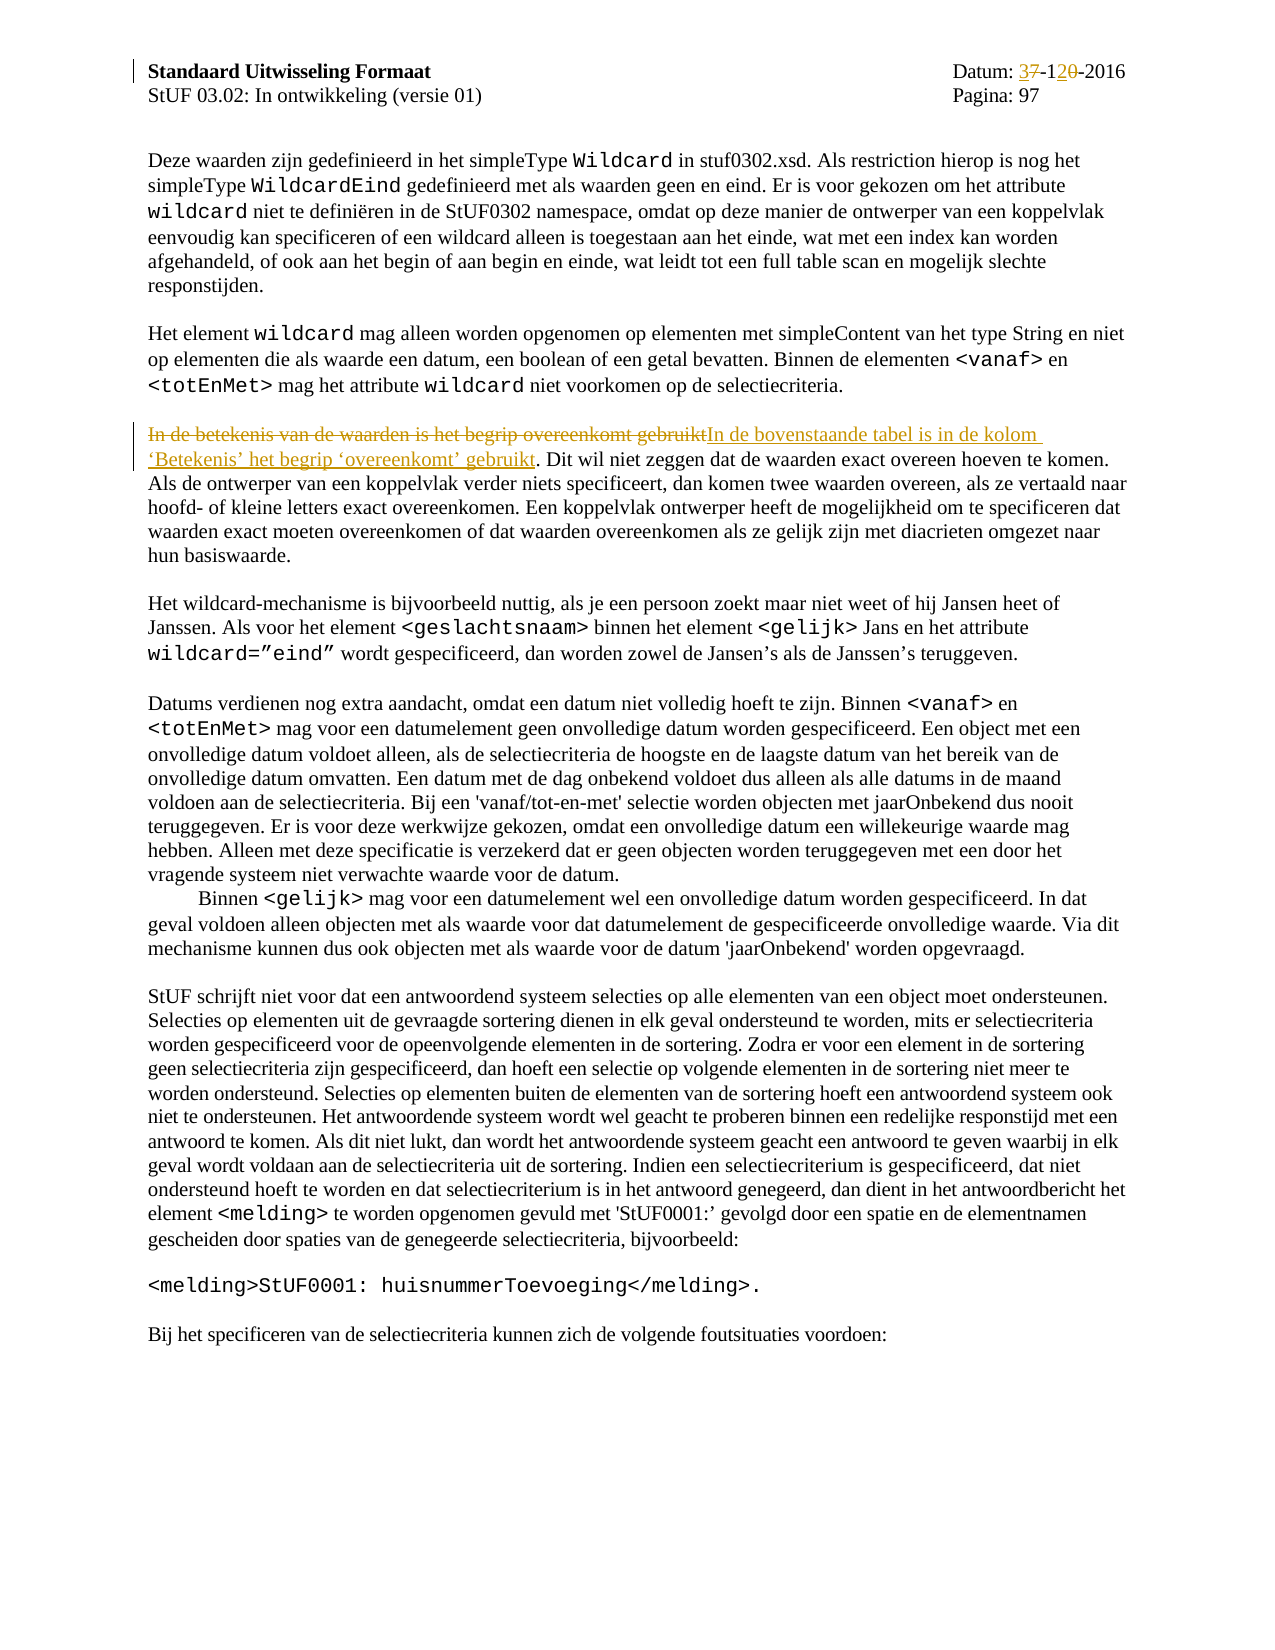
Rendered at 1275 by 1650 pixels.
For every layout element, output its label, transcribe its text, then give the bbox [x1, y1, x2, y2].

text Het element wildcard mag alleen worden opgenomen op elementen met simpleContent van het type String en niet op elementen die als waarde een datum, een boolean of een getal bevatten. Binnen de elementen <vanaf> en <totEnMet> mag het attribute wildcard niet voorkomen op de selectiecriteria. [148, 321, 1127, 398]
text Het wildcard-mechanisme is bijvoorbeeld nuttig, als je een persoon zoekt maar niet weet of hij Jansen heet of Janssen. Als voor het element <geslachtsnaam> binnen het element <gelijk> Jans en het attribute wildcard=”eind” wordt gespecificeerd, dan worden zowel de Jansen’s als de Janssen’s teruggeven. [148, 591, 1127, 666]
text . Dit wil niet zeggen dat de waarden exact overeen hoeven te komen. Als de ontwerper van een koppelvlak verder niets specificeert, dan komen twee waarden overeen, als ze vertaald naar hoofd- of kleine letters exact overeenkomen. Een koppelvlak ontwerper heeft de mogelijkheid om te specificeren dat waarden exact moeten overeenkomen of dat waarden overeenkomen als ze gelijk zijn met diacrieten omgezet naar hun basiswaarde. [148, 422, 1127, 567]
text Bij het specificeren van de selectiecriteria kunnen zich de volgende foutsituaties voordoen: [148, 1322, 1127, 1346]
text Datums verdienen nog extra aandacht, omdat een datum niet volledig hoeft te zijn. Binnen <vanaf> en <totEnMet> mag voor een datumelement geen onvolledige datum worden gespecificeerd. Een object met een onvolledige datum voldoet alleen, als de selectiecriteria de hoogste en de laagste datum van het bereik van de onvolledige datum omvatten. Een datum met de dag onbekend voldoet dus alleen als alle datums in de maand voldoen aan de selectiecriteria. Bij een 'vanaf/tot-en-met' selectie worden objecten met jaarOnbekend dus nooit teruggegeven. Er is voor deze werkwijze gekozen, omdat een onvolledige datum een willekeurige waarde mag hebben. Alleen met deze specificatie is verzekerd dat er geen objecten worden teruggegeven met een door het vragende systeem niet verwachte waarde voor de datum. [148, 690, 1127, 886]
text Deze waarden zijn gedefinieerd in het simpleType Wildcard in stuf0302.xsd. Als restriction hierop is nog het simpleType WildcardEind gedefinieerd met als waarden geen en eind. Er is voor gekozen om het attribute wildcard niet te definiëren in de StUF0302 namespace, omdat op deze manier de ontwerper van een koppelvlak eenvoudig kan specificeren of een wildcard alleen is toegestaan aan het einde, wat met een index kan worden afgehandeld, of ook aan het begin of aan begin en einde, wat leidt tot een full table scan en mogelijk slechte responstijden. [148, 148, 1127, 297]
text <melding>StUF0001: huisnummerToevoeging</melding>. [148, 1274, 1127, 1298]
text Binnen <gelijk> mag voor een datumelement wel een onvolledige datum worden gespecificeerd. In dat geval voldoen alleen objecten met als waarde voor dat datumelement de gespecificeerde onvolledige waarde. Via dit mechanisme kunnen dus ook objecten met als waarde voor de datum 'jaarOnbekend' worden opgevraagd. [148, 886, 1127, 960]
text StUF schrijft niet voor dat een antwoordend systeem selecties op alle elementen van een object moet ondersteunen. Selecties op elementen uit de gevraagde sortering dienen in elk geval ondersteund te worden, mits er selectiecriteria worden gespecificeerd voor de opeenvolgende elementen in de sortering. Zodra er voor een element in de sortering geen selectiecriteria zijn gespecificeerd, dan hoeft een selectie op volgende elementen in de sortering niet meer te worden ondersteund. Selecties op elementen buiten de elementen van de sortering hoeft een antwoordend systeem ook niet te ondersteunen. Het antwoordende systeem wordt wel geacht te proberen binnen een redelijke responstijd met een antwoord te komen. Als dit niet lukt, dan wordt het antwoordende systeem geacht een antwoord te geven waarbij in elk geval wordt voldaan aan de selectiecriteria uit de sortering. Indien een selectiecriterium is gespecificeerd, dat niet ondersteund hoeft te worden en dat selectiecriterium is in het antwoord genegeerd, dan dient in het antwoordbericht het element <melding> te worden opgenomen gevuld met 'StUF0001:’ gevolgd door een spatie en de elementnamen gescheiden door spaties van de genegeerde selectiecriteria, bijvoorbeeld: [148, 984, 1127, 1251]
